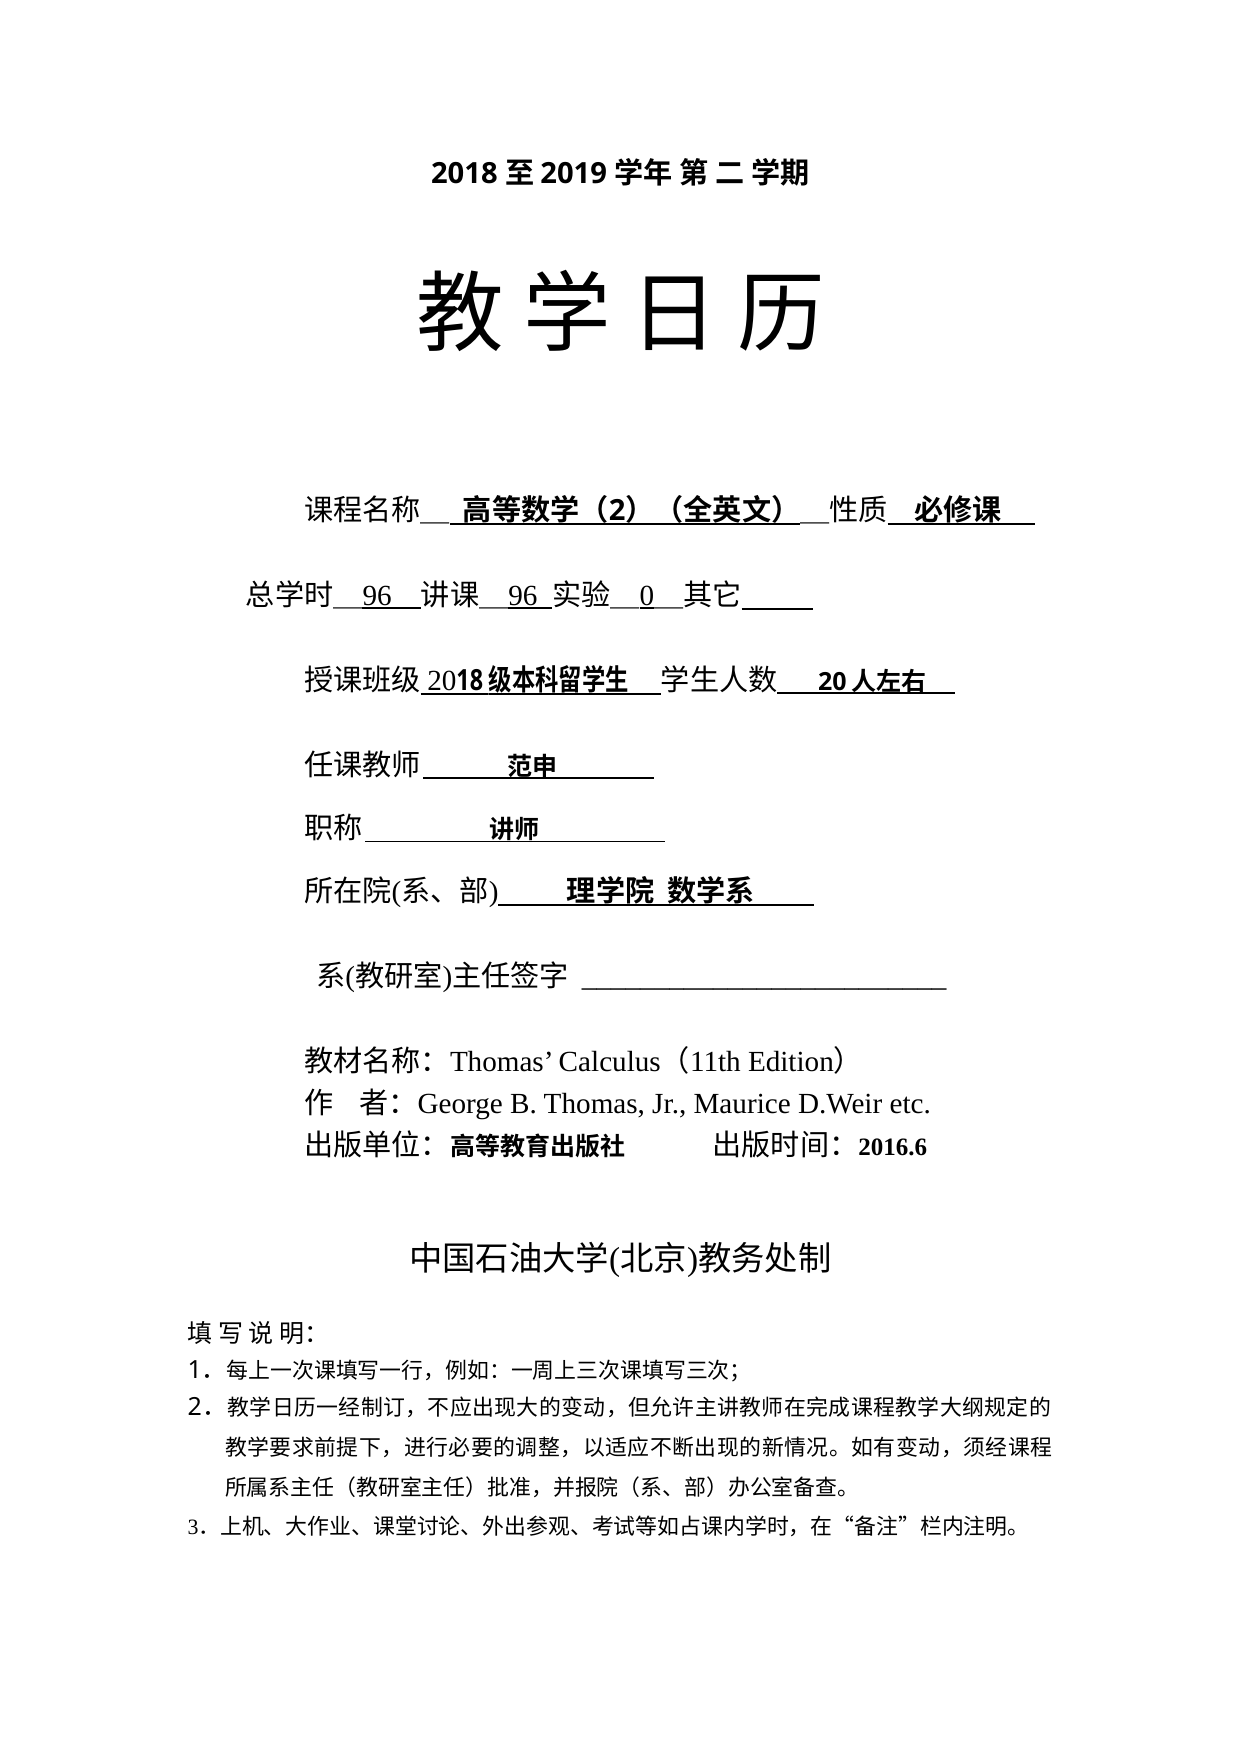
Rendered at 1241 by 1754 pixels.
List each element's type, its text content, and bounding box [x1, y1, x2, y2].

text 职称 讲师 [187, 804, 1053, 847]
text 3．上机、大作业、课堂讨论、外出参观、考试等如占课内学时，在“备注”栏内注明。 [187, 1509, 1053, 1541]
text 教材名称：Thomas’ Calculus（11th Edition） [187, 1037, 1053, 1079]
text 填 写 说 明： [187, 1313, 1053, 1350]
text 1．每上一次课填写一行，例如：一周上三次课填写三次； [187, 1350, 1053, 1386]
text 课程名称＿ 高等数学（2）（全英文）＿性质 必修课 [187, 487, 1053, 529]
text 所在院(系、部) 理学院 数学系 [187, 868, 1053, 910]
text 2018 至2019 学年 第 二 学期 [187, 150, 1053, 192]
text 出版单位：高等教育出版社 出版时间：2016.6 [187, 1122, 1053, 1164]
text 总学时＿96＿讲课＿96 实验＿0＿其它 [187, 572, 1053, 614]
text 任课教师 范申 [187, 741, 1053, 783]
text 中国石油大学(北京)教务处制 [187, 1231, 1053, 1279]
text 2．教学日历一经制订，不应出现大的变动，但允许主讲教师在完成课程教学大纲规定的教学要求前提下，进行必要的调整，以适应不断出现的新情况。如有变动，须经课程所属系主任（教研室主任）批准，并报院（系、部）办公室备查。 [187, 1386, 1053, 1501]
text 授课班级 2018级本科留学生 学生人数 20人左右 [187, 656, 1053, 699]
text 系(教研室)主任签字 _________________________ [187, 953, 1053, 995]
text 教 学 日 历 [187, 243, 1053, 369]
text 作 者：George B. Thomas, Jr., Maurice D.Weir etc. [187, 1079, 1053, 1122]
